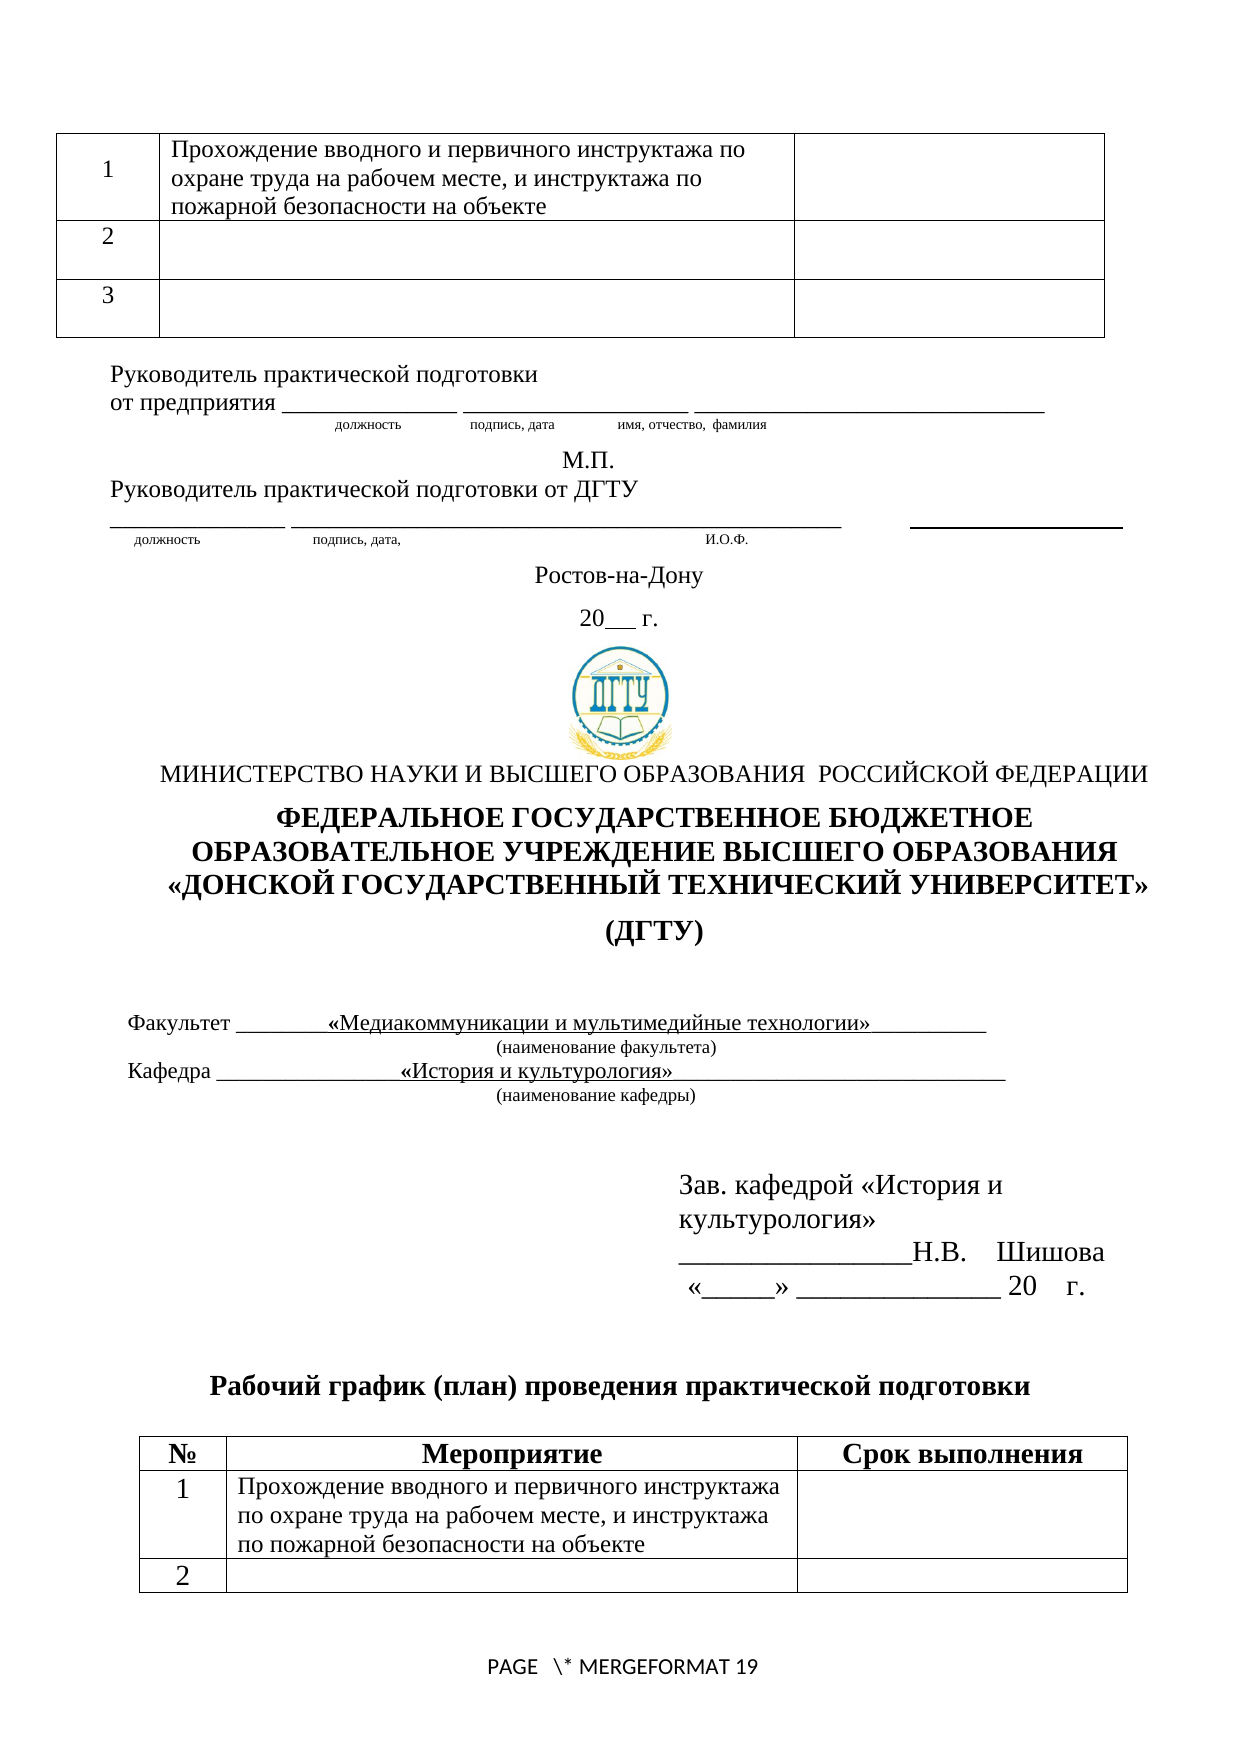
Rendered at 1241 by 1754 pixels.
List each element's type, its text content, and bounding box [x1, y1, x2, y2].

table_cell Факультет ________«Медиакоммуникации и мультимедийные технологии»__________ (наименование факультета) Кафедра ________________«История и культурология»_____________________________ (наименование кафедры) [120, 1009, 1189, 1138]
table_cell 3 [57, 280, 159, 337]
table_header Мероприятие [227, 1437, 797, 1470]
table_cell [795, 221, 1104, 279]
table_cell Прохождение вводного и первичного инструктажа по охране труда на рабочем месте, и инструктажа по пожарной безопасности на объекте [160, 134, 794, 220]
text Руководитель практической подготовки [110, 359, 1128, 387]
text должность подпись, дата, И.О.Ф. [110, 531, 1128, 560]
picture [568, 646, 672, 760]
table_cell 1 [140, 1471, 226, 1557]
table_cell [227, 1559, 797, 1592]
text М.П. [110, 445, 1128, 474]
table_cell Прохождение вводного и первичного инструктажа по охране труда на рабочем месте, и инструктажа по пожарной безопасности на объекте [227, 1471, 797, 1557]
text Рабочий график (план) проведения практической подготовки [112, 1368, 1128, 1402]
table_header Срок выполнения [798, 1437, 1127, 1470]
text Ростов-на-Дону [110, 560, 1128, 589]
text Руководитель практической подготовки от ДГТУ [110, 474, 1128, 502]
table_cell 2 [140, 1559, 226, 1592]
text должность подпись, дата имя, отчество, фамилия [110, 416, 1128, 445]
table_cell 2 [57, 221, 159, 279]
text «_____» ______________ 20 г. [555, 1268, 1128, 1301]
text от предприятия ______________ __________________ ____________________________ [110, 387, 1128, 416]
table_cell [795, 134, 1104, 220]
table_cell [798, 1559, 1127, 1592]
text ______________ ____________________________________________ [110, 502, 1128, 531]
table_cell [160, 280, 794, 337]
table_cell [795, 280, 1104, 337]
table_cell 1 [57, 134, 159, 220]
table_header МИНИСТЕРСТВО НАУКИ И ВЫСШЕГО ОБРАЗОВАНИЯ РОССИЙСКОЙ ФЕДЕРАЦИИ ФЕДЕРАЛЬНОЕ ГОСУДАРСТВЕННОЕ БЮДЖЕТНОЕ ОБРАЗОВАТЕЛЬНОЕ УЧРЕЖДЕНИЕ ВЫСШЕГО ОБРАЗОВАНИЯ «ДОНСКОЙ ГОСУДАРСТВЕННЫЙ ТЕХНИЧЕСКИЙ УНИВЕРСИТЕТ» (ДГТУ) [120, 759, 1189, 1009]
table_cell [798, 1471, 1127, 1557]
table_cell [160, 221, 794, 279]
text 20 г. [110, 603, 1128, 632]
table_header № [140, 1437, 226, 1470]
text Зав. кафедрой «История и культурология» ________________Н.В. Шишова [679, 1167, 1128, 1268]
